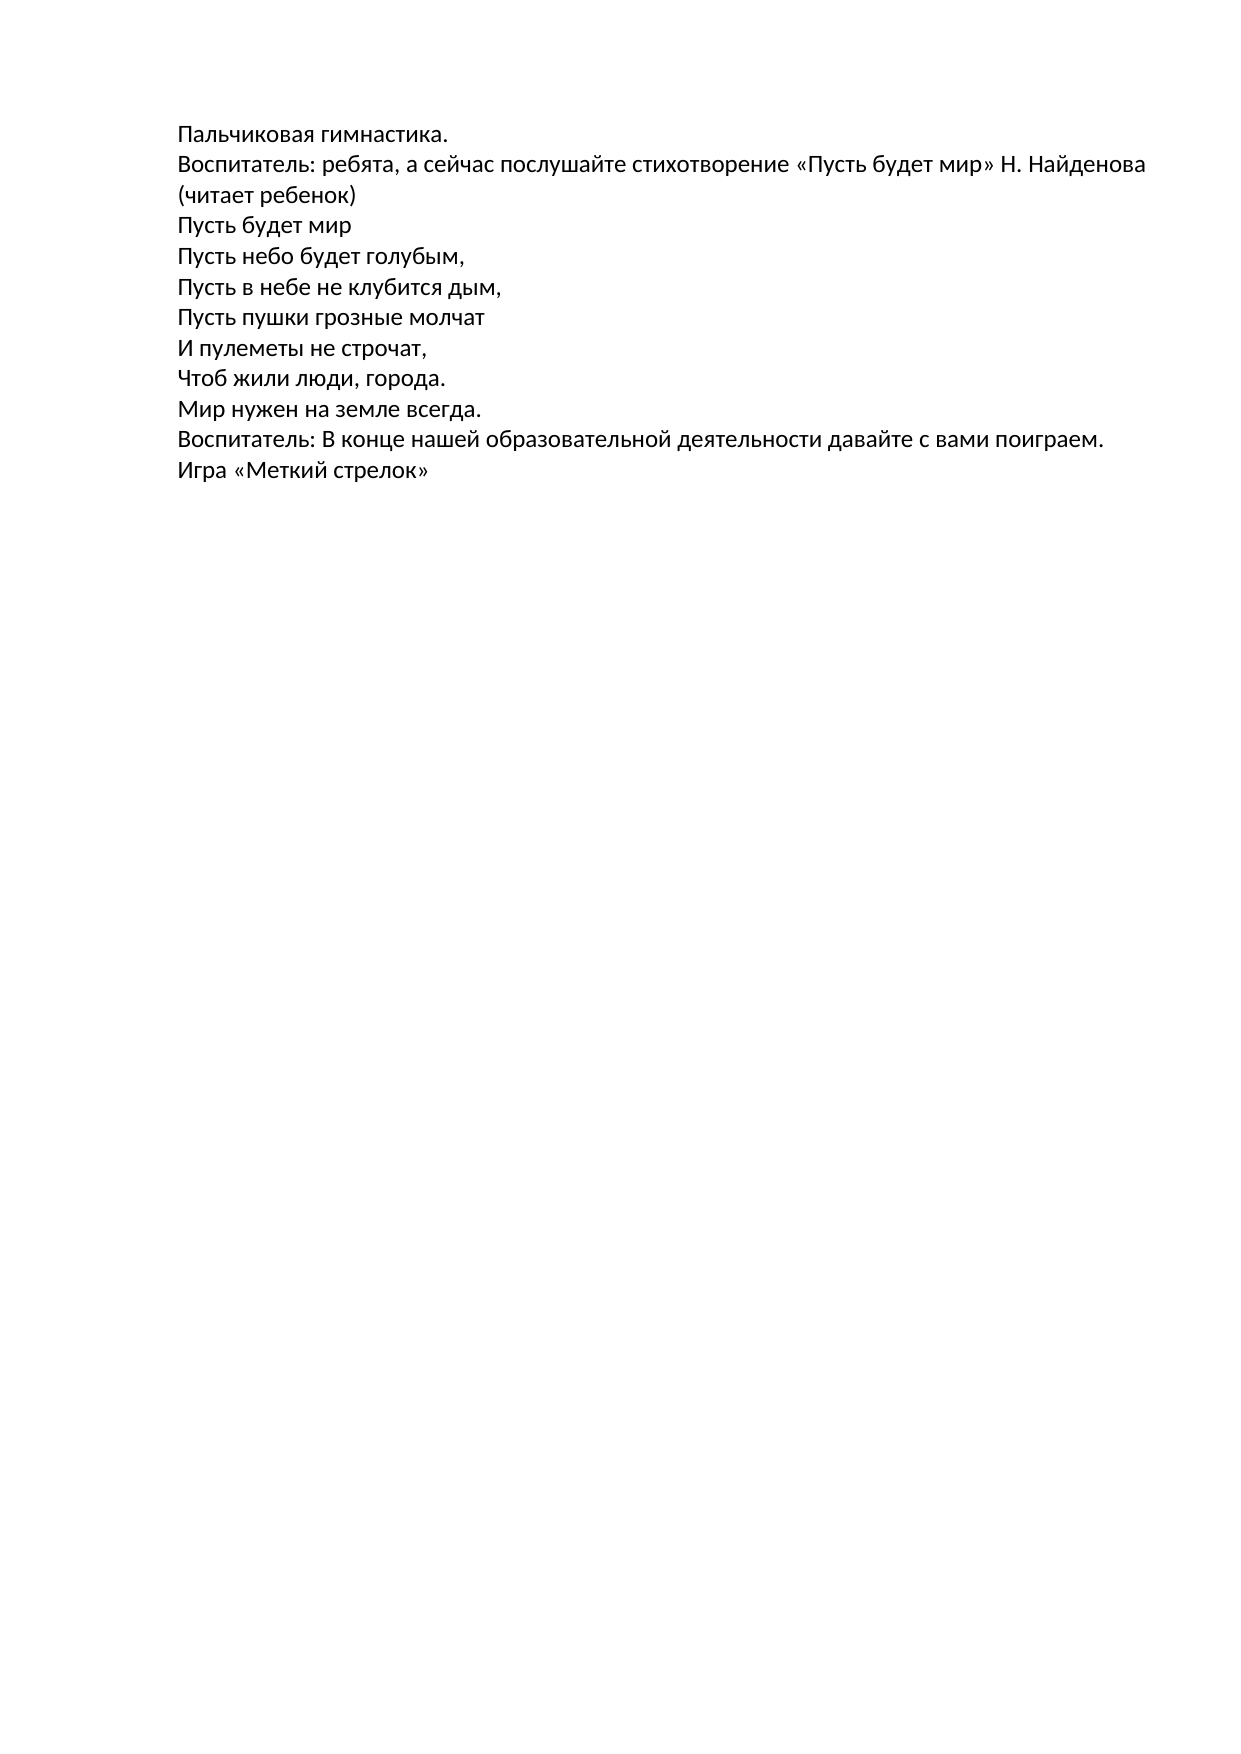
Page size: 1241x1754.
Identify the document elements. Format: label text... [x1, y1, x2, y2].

text Игра «Меткий стрелок» [177, 454, 1152, 484]
text Пальчиковая гимнастика. [177, 118, 1152, 149]
text Пусть будет мир [177, 210, 1152, 240]
text Мир нужен на земле всегда. [177, 393, 1152, 423]
text Чтоб жили люди, города. [177, 362, 1152, 393]
text Пусть в небе не клубится дым, [177, 271, 1152, 301]
text (читает ребенок) [177, 179, 1152, 210]
text И пулеметы не строчат, [177, 332, 1152, 362]
text Воспитатель: В конце нашей образовательной деятельности давайте с вами поиграем. [177, 423, 1152, 454]
text Воспитатель: ребята, а сейчас послушайте стихотворение «Пусть будет мир» Н. Найденова [177, 149, 1152, 179]
text Пусть небо будет голубым, [177, 240, 1152, 271]
text Пусть пушки грозные молчат [177, 301, 1152, 332]
